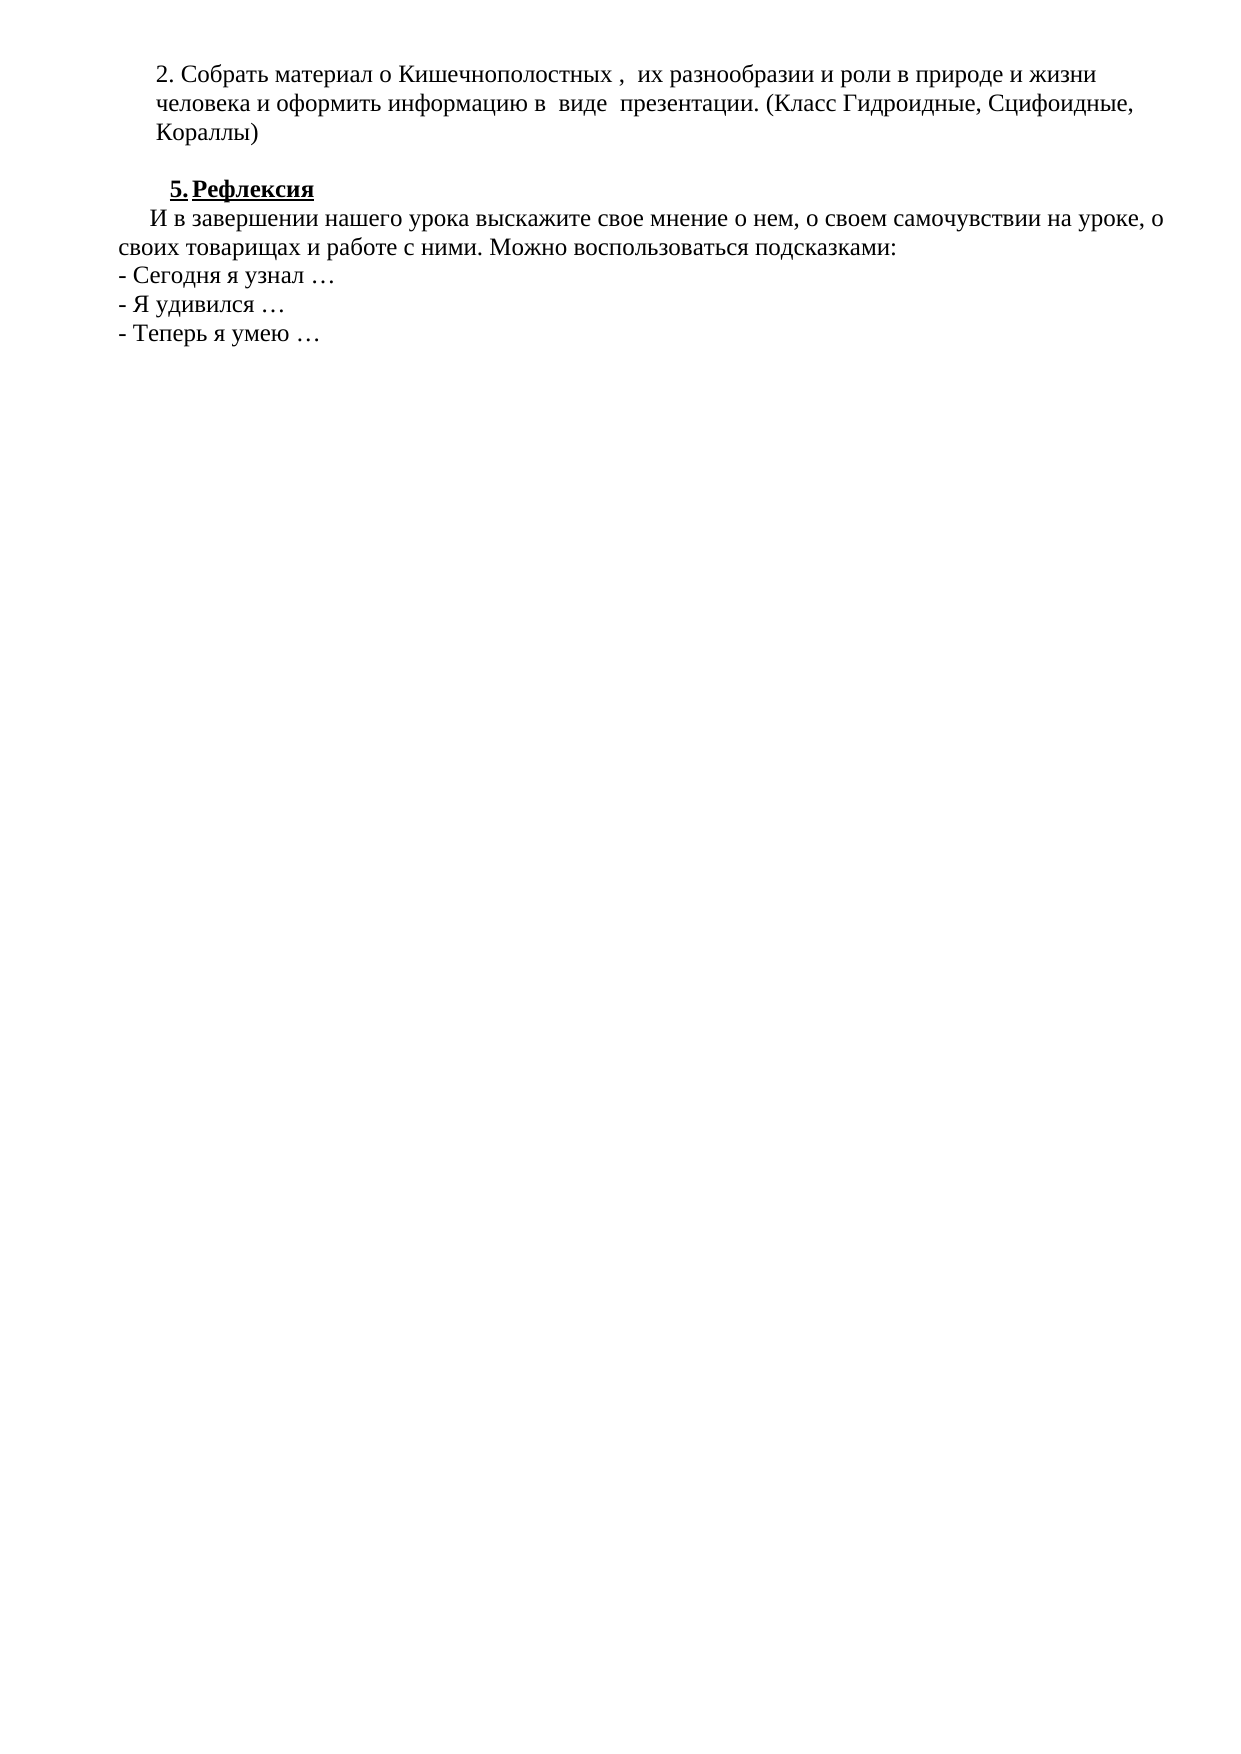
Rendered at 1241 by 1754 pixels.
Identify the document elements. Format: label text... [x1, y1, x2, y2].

text И в завершении нашего урока выскажите свое мнение о нем, о своем самочувствии на уроке, о своих товарищах и работе с ними. Можно воспользоваться подсказками: [118, 203, 1181, 260]
list Рефлексия [110, 174, 1181, 203]
text - Теперь я умею … [118, 318, 1181, 347]
text - Сегодня я узнал … [118, 260, 1181, 289]
text - Я удивился … [118, 289, 1181, 318]
text 2. Собрать материал о Кишечнополостных , их разнообразии и роли в природе и жизни человека и оформить информацию в виде презентации. (Класс Гидроидные, Сцифоидные, Кораллы) [156, 59, 1181, 145]
